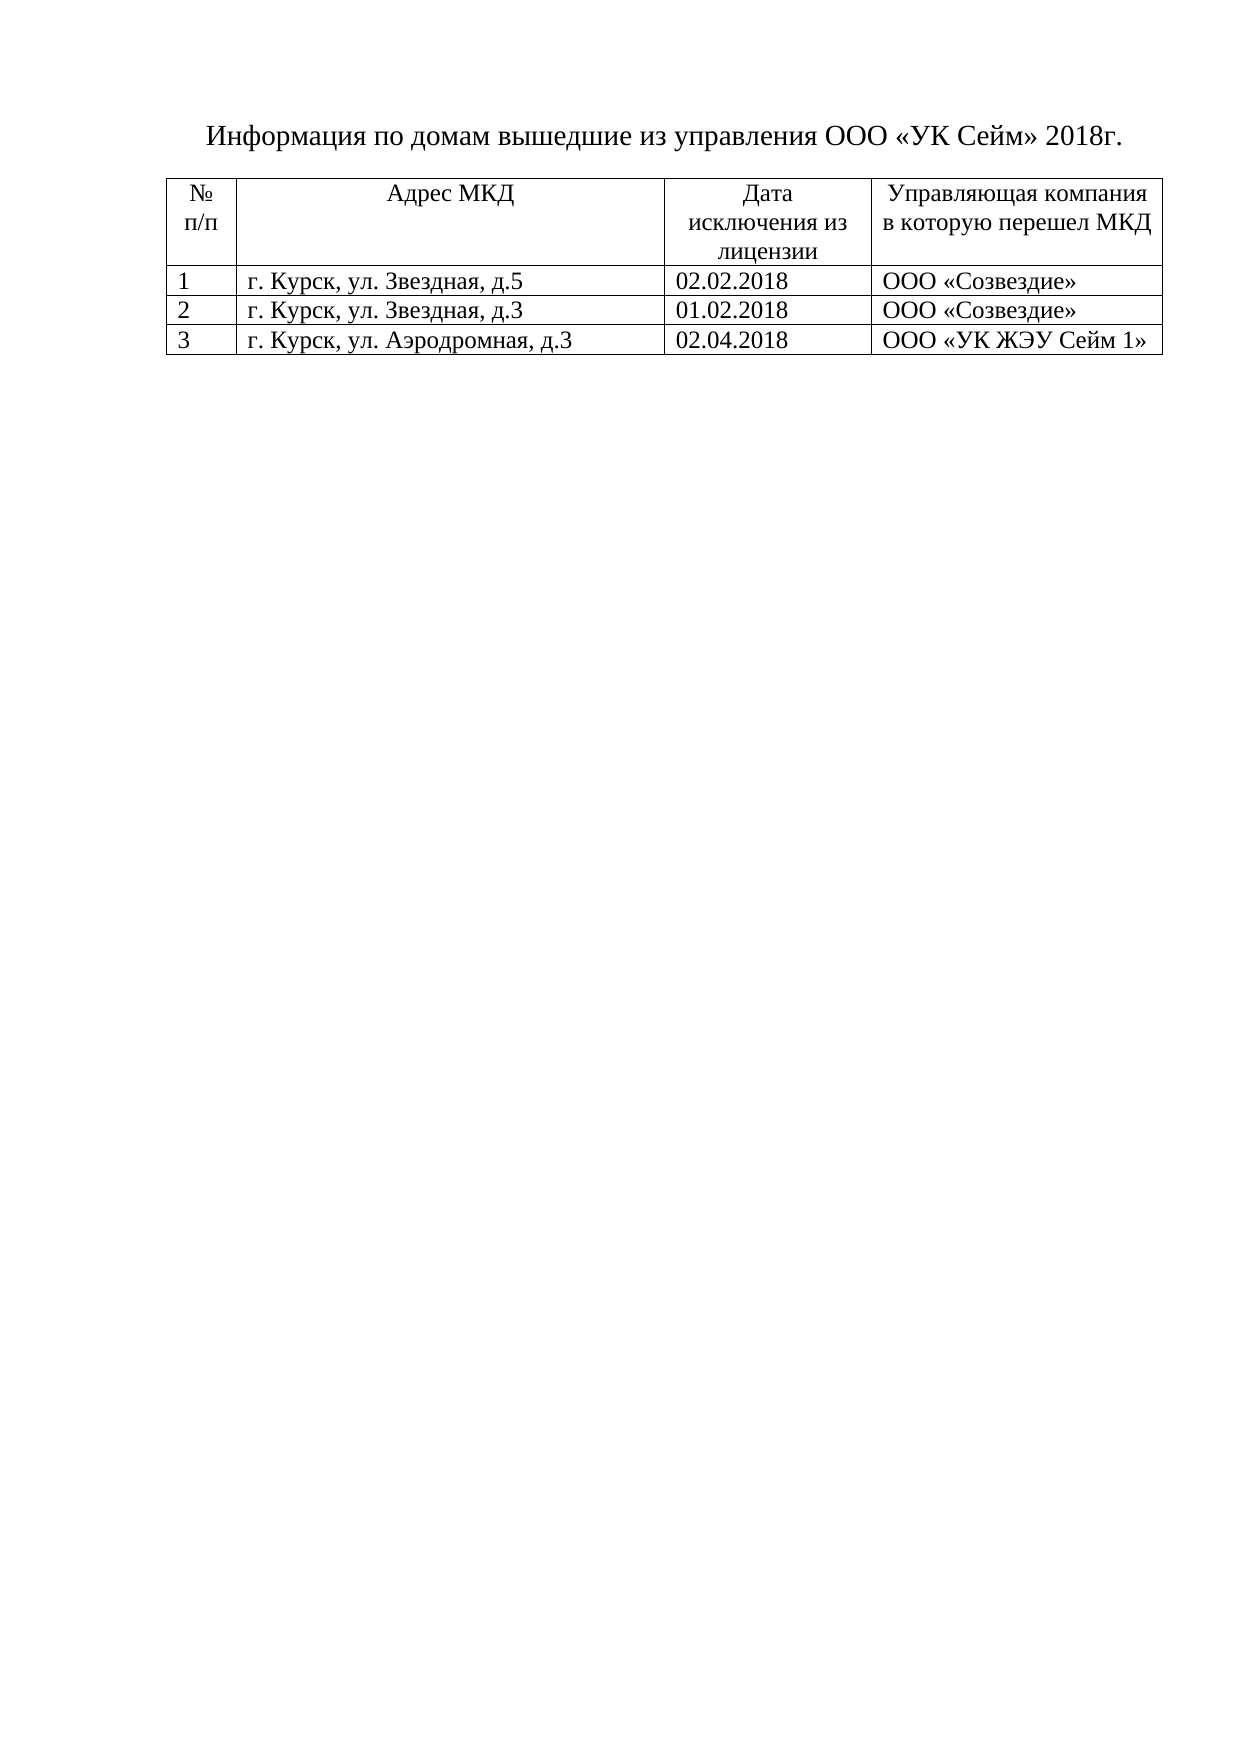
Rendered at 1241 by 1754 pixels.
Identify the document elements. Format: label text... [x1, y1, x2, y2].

table_cell ООО «Созвездие» [872, 296, 1162, 324]
table_cell ООО «УК ЖЭУ Сейм 1» [872, 325, 1162, 354]
table_cell г. Курск, ул. Звездная, д.5 [237, 266, 664, 294]
table_cell г. Курск, ул. Звездная, д.3 [237, 296, 664, 324]
table_cell 01.02.2018 [665, 296, 871, 324]
table_cell г. Курск, ул. Аэродромная, д.3 [237, 325, 664, 354]
table_cell ООО «Созвездие» [872, 266, 1162, 294]
table_header Дата исключения из лицензии [665, 179, 871, 265]
text Информация по домам вышедшие из управления ООО «УК Сейм» 2018г. [177, 118, 1152, 152]
table_header № п/п [167, 179, 236, 265]
table_header Управляющая компания в которую перешел МКД [872, 179, 1162, 265]
table_cell 3 [167, 325, 236, 354]
table_cell 02.02.2018 [665, 266, 871, 294]
table_cell 1 [167, 266, 236, 294]
table_cell 02.04.2018 [665, 325, 871, 354]
table_cell 2 [167, 296, 236, 324]
table_header Адрес МКД [237, 179, 664, 265]
